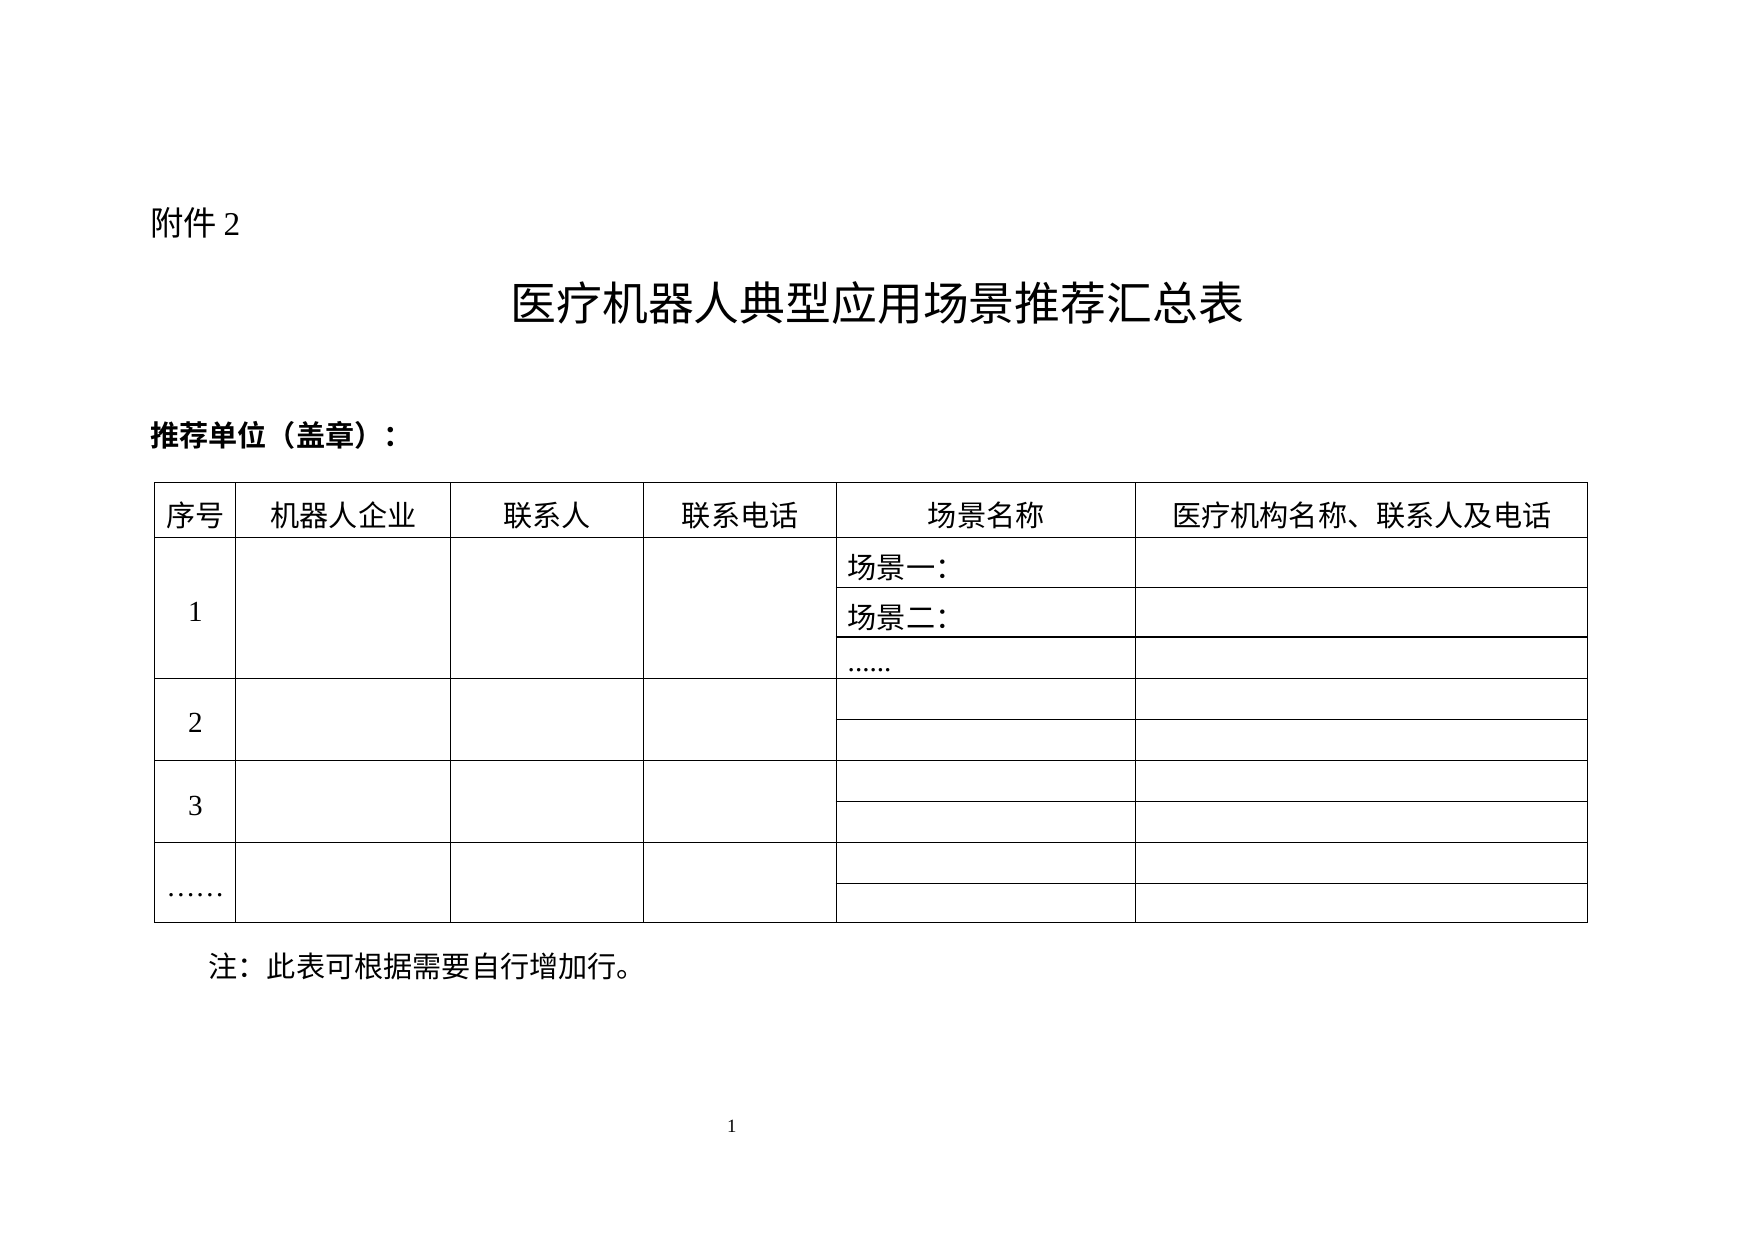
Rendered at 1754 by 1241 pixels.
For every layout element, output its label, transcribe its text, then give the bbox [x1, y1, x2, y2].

text 医疗机器人典型应用场景推荐汇总表 [150, 267, 1604, 333]
table_header 机器人企业 [236, 483, 450, 537]
table_cell [1136, 720, 1587, 759]
table_cell 3 [155, 761, 235, 842]
table_cell [451, 679, 643, 759]
table_header 联系电话 [644, 483, 836, 537]
table_cell [837, 843, 1135, 883]
table_header 场景名称 [837, 483, 1135, 537]
text 推荐单位（盖章）： [150, 400, 1604, 466]
table_cell ...... [837, 638, 1135, 677]
table_cell 场景二： [837, 588, 1135, 636]
table_cell [1136, 638, 1587, 677]
table_cell [1136, 588, 1587, 636]
table_cell [644, 761, 836, 842]
table_cell [644, 843, 836, 922]
table_cell [837, 761, 1135, 801]
table_cell …… [155, 843, 235, 922]
table_cell [837, 802, 1135, 842]
table_cell [451, 843, 643, 922]
table_cell [1136, 761, 1587, 801]
table_cell [837, 720, 1135, 759]
table_cell [1136, 679, 1587, 718]
table_cell [1136, 802, 1587, 842]
table_cell [451, 761, 643, 842]
table_cell [236, 538, 450, 677]
text 附件2 [150, 188, 1604, 254]
text 注：此表可根据需要自行增加行。 [150, 466, 1604, 998]
table_cell [236, 843, 450, 922]
table_cell [1136, 843, 1587, 883]
table_cell [1136, 538, 1587, 587]
table_cell 1 [155, 538, 235, 677]
table_cell 2 [155, 679, 235, 759]
table_cell [236, 761, 450, 842]
table_header 序号 [155, 483, 235, 537]
table_cell [644, 538, 836, 677]
table_header 医疗机构名称、联系人及电话 [1136, 483, 1587, 537]
table_cell [1136, 884, 1587, 922]
table_cell [837, 679, 1135, 718]
table_header 联系人 [451, 483, 643, 537]
table_cell [644, 679, 836, 759]
table_cell [837, 884, 1135, 922]
table_cell [451, 538, 643, 677]
table_cell 场景一： [837, 538, 1135, 587]
table_cell [236, 679, 450, 759]
